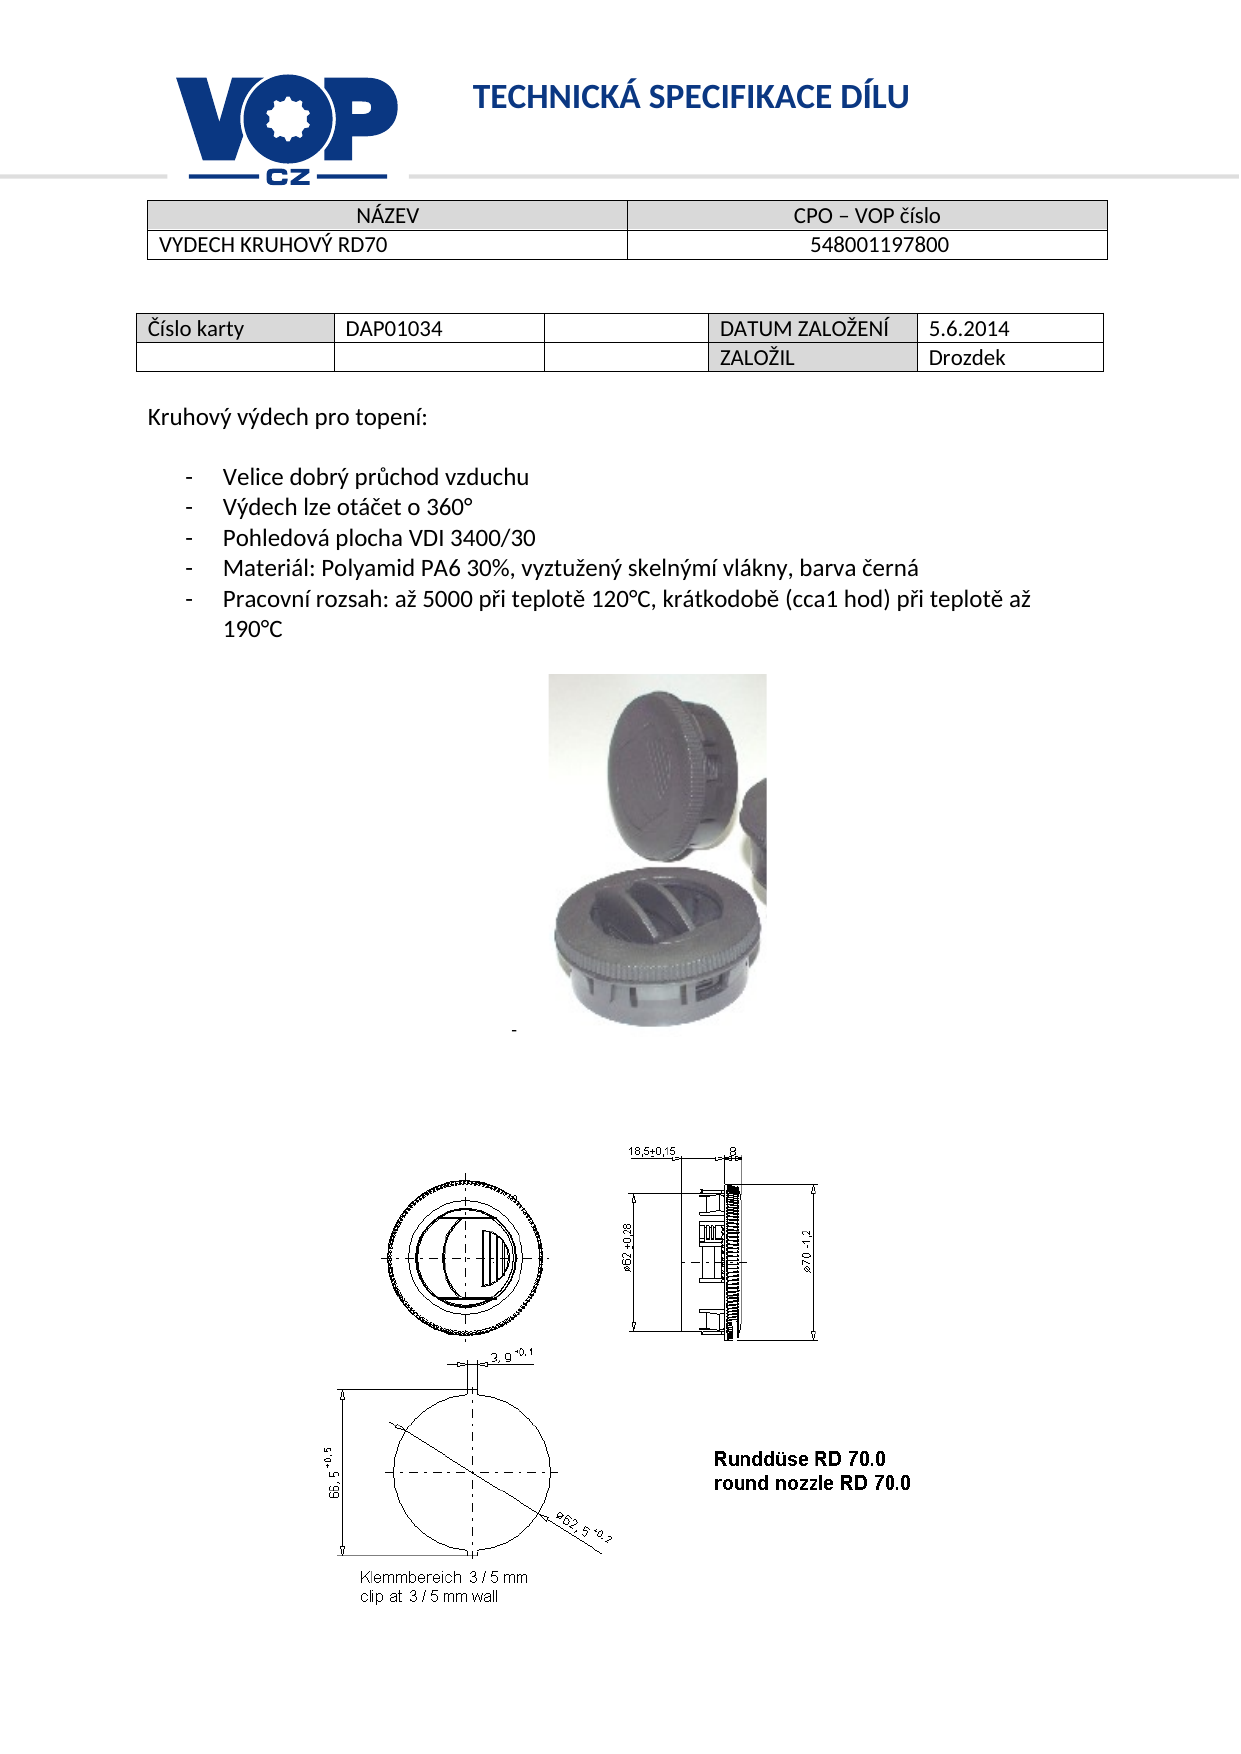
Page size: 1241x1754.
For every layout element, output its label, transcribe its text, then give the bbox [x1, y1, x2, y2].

list Pracovní rozsah: až 5000 při teplotě 120°C, krátkodobě (cca1 hod) při teplotě až 190°C [185, 583, 1092, 644]
table_header NÁZEV [148, 201, 627, 229]
table_header 5.6.2014 [918, 314, 1103, 342]
table_header CPO – VOP číslo [628, 201, 1107, 229]
list Materiál: Polyamid PA6 30%, vyztužený skelnýmí vlákny, barva černá [185, 552, 1092, 583]
list Výdech lze otáčet o 360° [185, 491, 1092, 522]
table_cell [137, 343, 334, 371]
table_cell VYDECH KRUHOVÝ RD70 [148, 231, 627, 258]
picture [309, 1128, 931, 1620]
list Pohledová plocha VDI 3400/30 [185, 522, 1092, 552]
table_cell ZALOŽIL [709, 343, 917, 371]
table_header DATUM ZALOŽENÍ [709, 314, 917, 342]
table_cell Drozdek [918, 343, 1103, 371]
table_cell 548001197800 [628, 231, 1107, 258]
table_cell [335, 343, 544, 371]
table_header [545, 314, 708, 342]
picture [548, 674, 767, 1037]
table_header DAP01034 [335, 314, 544, 342]
table_cell [545, 343, 708, 371]
list Velice dobrý průchod vzduchu [185, 461, 1092, 491]
text Kruhový výdech pro topení: [148, 401, 1092, 431]
table_header Číslo karty [137, 314, 334, 342]
